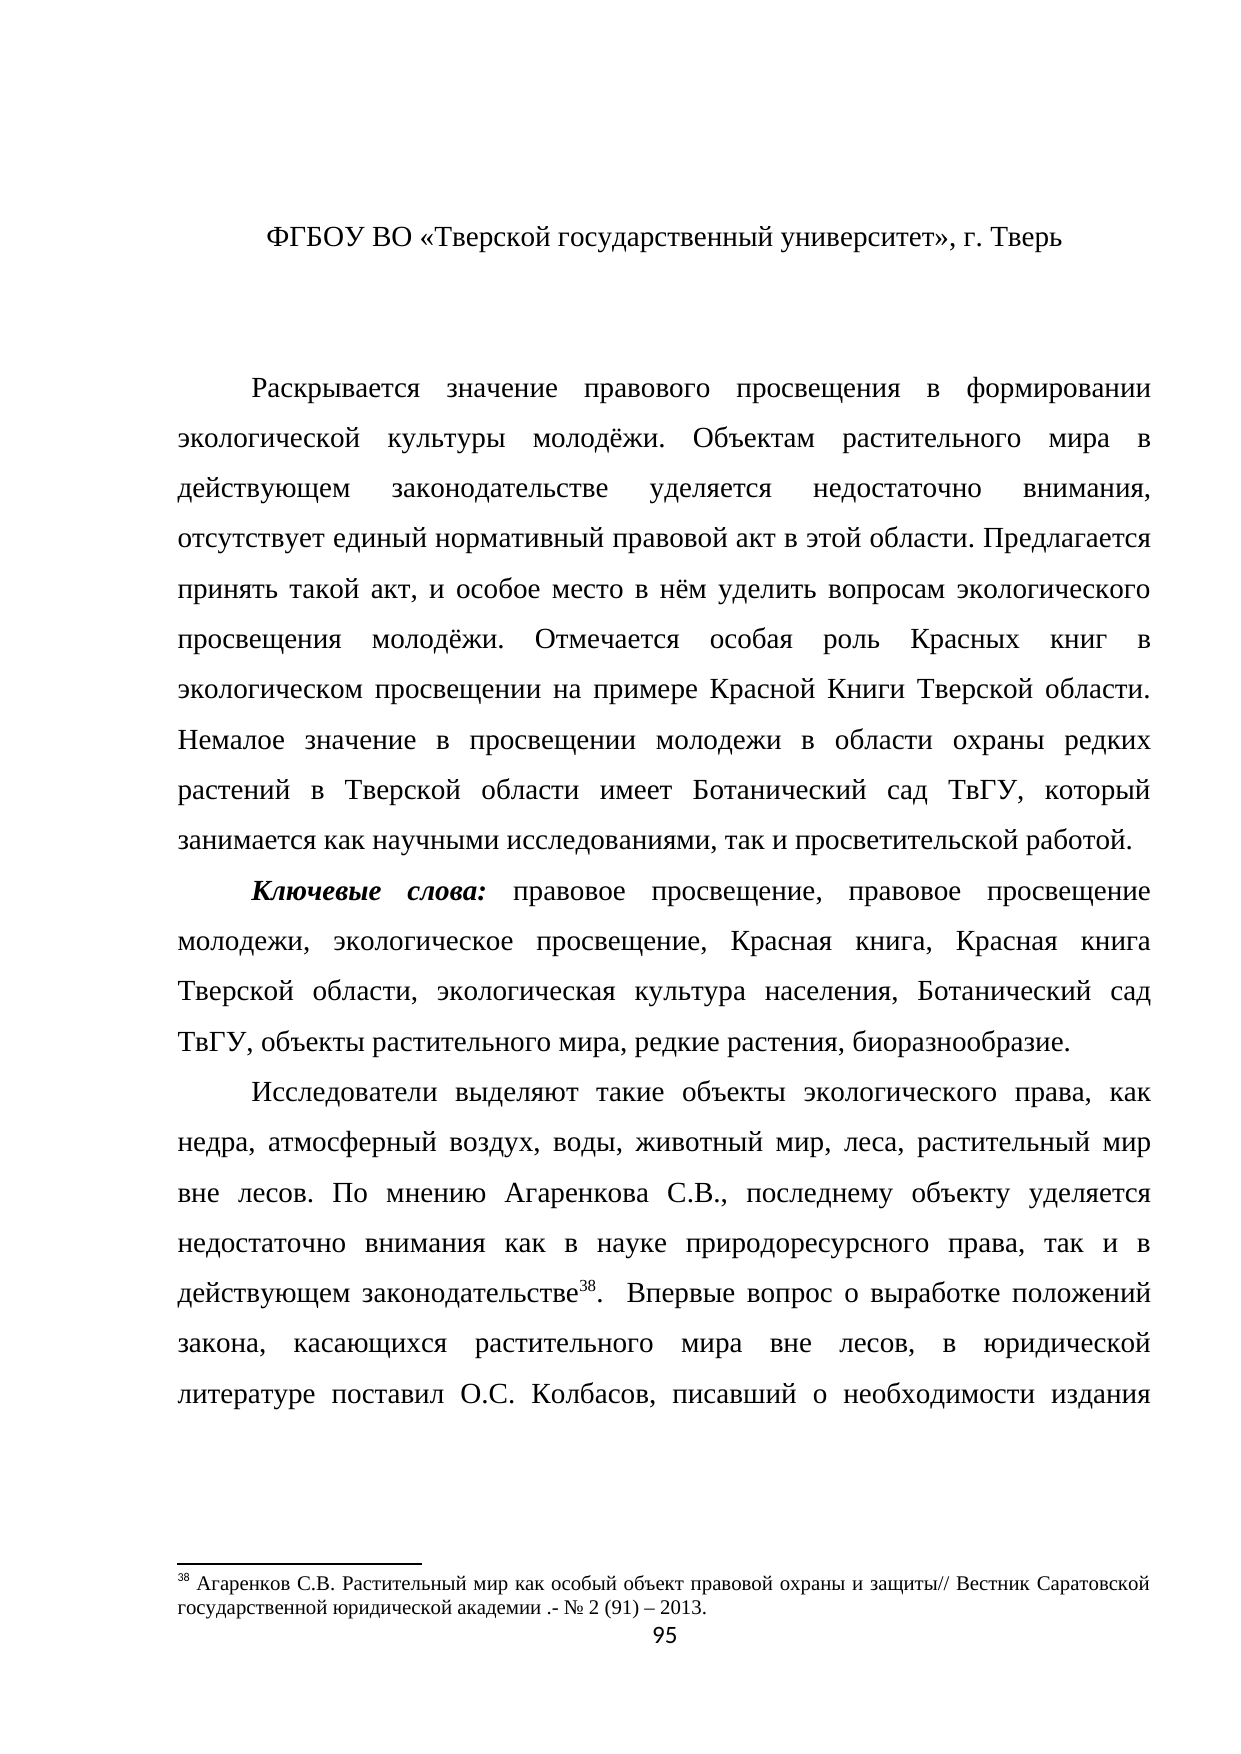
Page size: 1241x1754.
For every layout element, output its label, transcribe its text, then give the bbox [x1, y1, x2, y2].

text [177, 1074, 1152, 1460]
text Ключевые слова: правовое просвещение, правовое просвещение молодежи, экологическое просвещение, Красная книга, Красная книга Тверской области, экологическая культура населения, Ботанический сад ТвГУ, объекты растительного мира, редкие растения, биоразнообразие. [177, 873, 1152, 1057]
text ФГБОУ ВО «Тверской государственный университет», г. Тверь [177, 219, 1152, 252]
text Раскрывается значение правового просвещения в формировании экологической культуры молодёжи. Объектам растительного мира в действующем законодательстве уделяется недостаточно внимания, отсутствует единый нормативный правовой акт в этой области. Предлагается принять такой акт, и особое место в нём уделить вопросам экологического просвещения молодёжи. Отмечается особая роль Красных книг в экологическом просвещении на примере Красной Книги Тверской области. Немалое значение в просвещении молодежи в области охраны редких растений в Тверской области имеет Ботанический сад ТвГУ, который занимается как научными исследованиями, так и просветительской работой. [177, 370, 1152, 856]
